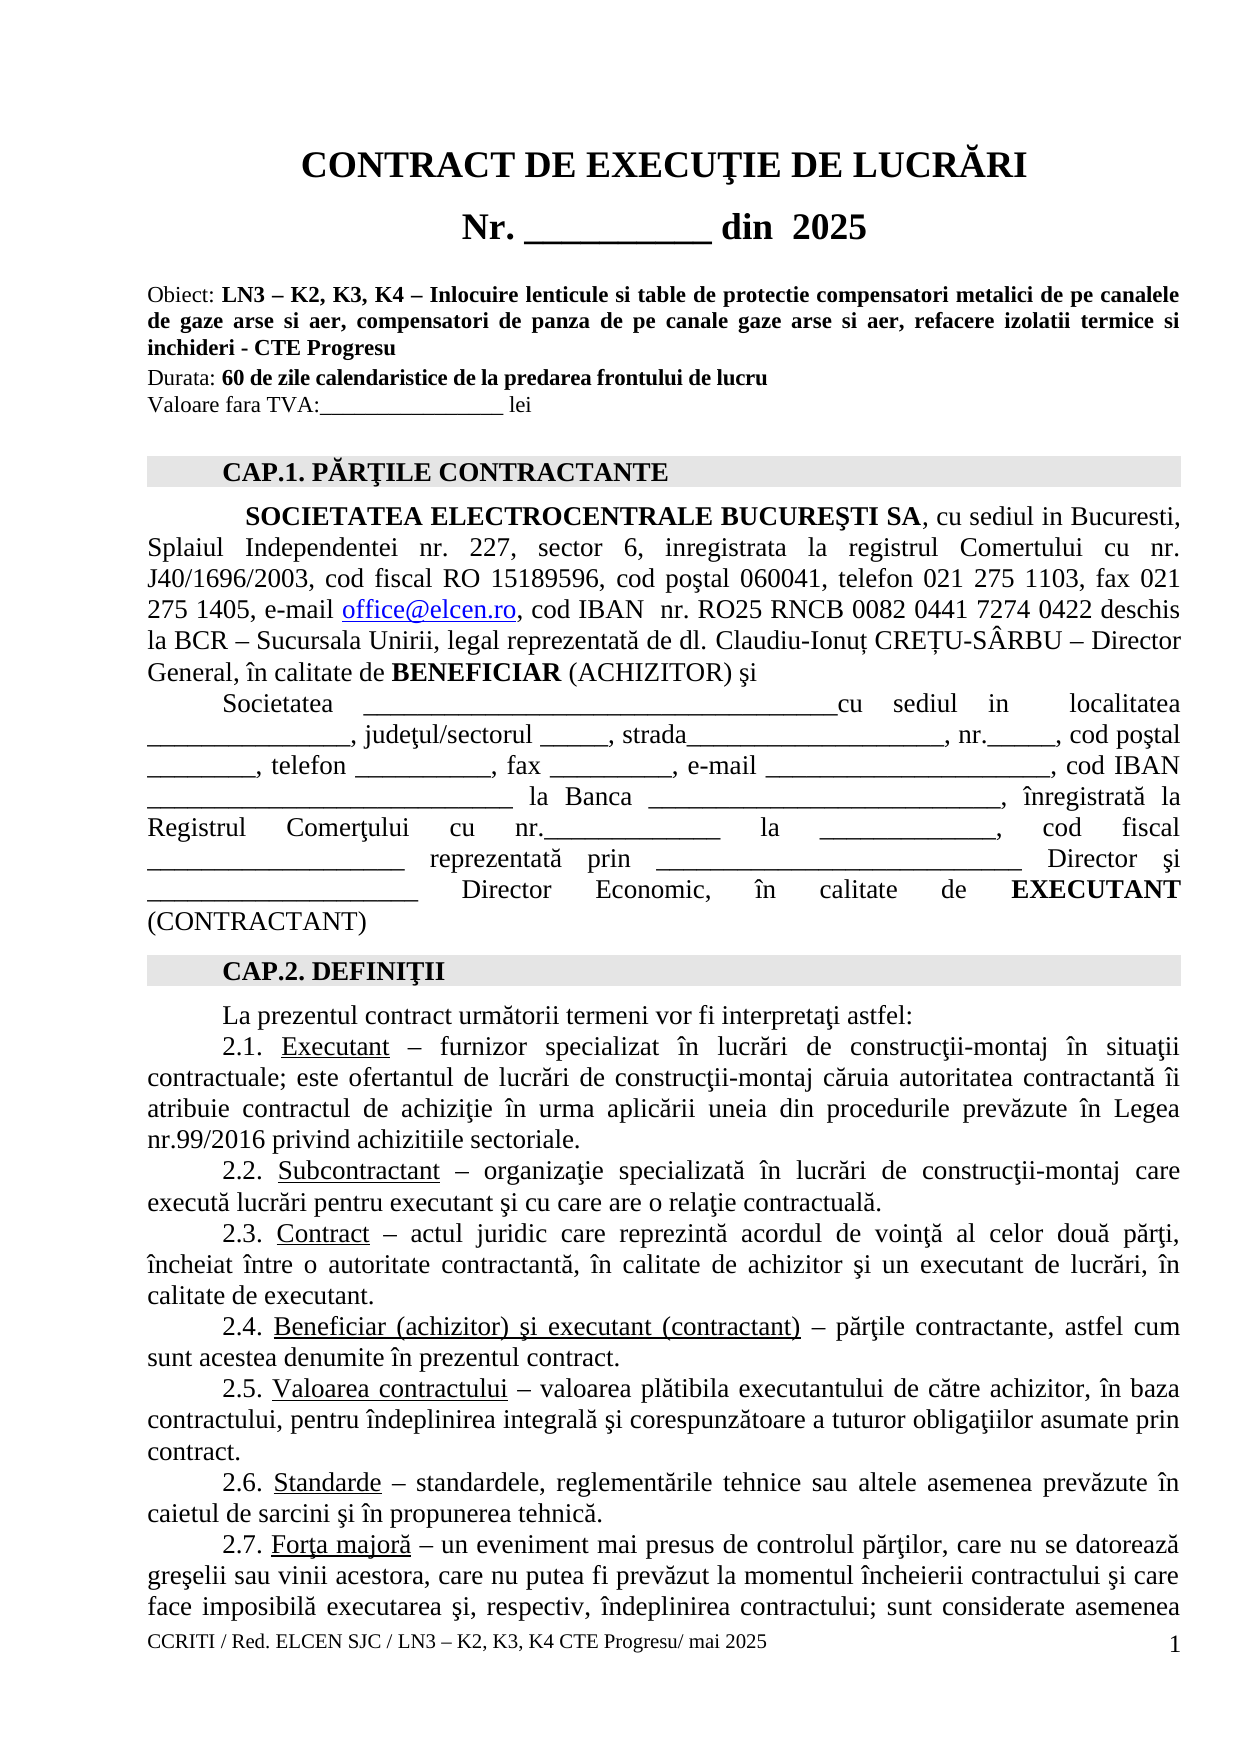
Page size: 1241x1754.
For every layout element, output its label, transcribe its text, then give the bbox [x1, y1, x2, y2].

text Durata: 60 de zile calendaristice de la predarea frontului de lucru [147, 360, 1159, 392]
subtitle CAP.1. PĂRŢILE CONTRACTANTE [147, 456, 1181, 487]
subtitle CAP.2. DEFINIŢII [147, 955, 1181, 986]
text Valoare fara TVA:________________ lei [147, 392, 1181, 418]
text 2.5. Valoarea contractului – valoarea plătibila executantului de către achizitor, în baza contractului, pentru îndeplinirea integrală şi corespunzătoare a tuturor obligaţiilor asumate prin contract. [147, 1372, 1181, 1466]
text CONTRACT DE EXECUŢIE DE LUCRĂRI [147, 142, 1181, 185]
text 2.1. Executant – furnizor specializat în lucrări de construcţii-montaj în situaţii contractuale; este ofertantul de lucrări de construcţii-montaj căruia autoritatea contractantă îi atribuie contractul de achiziţie în urma aplicării uneia din procedurile prevăzute în Legea nr.99/2016 privind achizitiile sectoriale. [147, 1030, 1181, 1154]
text SOCIETATEA ELECTROCENTRALE BUCUREŞTI SA, cu sediul in Bucuresti, Splaiul Independentei nr. 227, sector 6, inregistrata la registrul Comertului cu nr. J40/1696/2003, cod fiscal RO 15189596, cod poştal 060041, telefon 021 275 1103, fax 021 275 1405, e-mail office@elcen.ro, cod IBAN nr. RO25 RNCB 0082 0441 7274 0422 deschis la BCR – Sucursala Unirii, legal reprezentată de dl. Claudiu-Ionuț CREȚU-SÂRBU – Director General, în calitate de BENEFICIAR (ACHIZITOR) şi [147, 500, 1181, 687]
text Nr. __________ din 2025 [147, 204, 1181, 247]
text 2.4. Beneficiar (achizitor) şi executant (contractant) – părţile contractante, astfel cum sunt acestea denumite în prezentul contract. [147, 1310, 1181, 1372]
text Societatea ___________________________________cu sediul in localitatea _______________, judeţul/sectorul _____, strada___________________, nr._____, cod poştal ________, telefon __________, fax _________, e-mail _____________________, cod IBAN ___________________________ la Banca __________________________, înregistrată la Registrul Comerţului cu nr._____________ la _____________, cod fiscal ___________________ reprezentată prin ___________________________ Director şi ____________________ Director Economic, în calitate de EXECUTANT (CONTRACTANT) [147, 687, 1181, 936]
text Obiect: LN3 – K2, K3, K4 – Inlocuire lenticule si table de protectie compensatori metalici de pe canalele de gaze arse si aer, compensatori de panza de pe canale gaze arse si aer, refacere izolatii termice si inchideri - CTE Progresu [147, 281, 1181, 360]
text 2.6. Standarde – standardele, reglementările tehnice sau altele asemenea prevăzute în caietul de sarcini şi în propunerea tehnică. [147, 1466, 1181, 1528]
text 2.3. Contract – actul juridic care reprezintă acordul de voinţă al celor două părţi, încheiat între o autoritate contractantă, în calitate de achizitor şi un executant de lucrări, în calitate de executant. [147, 1217, 1181, 1310]
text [147, 1528, 1181, 1622]
text La prezentul contract următorii termeni vor fi interpretaţi astfel: [147, 999, 1181, 1030]
text 2.2. Subcontractant – organizaţie specializată în lucrări de construcţii-montaj care execută lucrări pentru executant şi cu care are o relaţie contractuală. [147, 1154, 1181, 1217]
